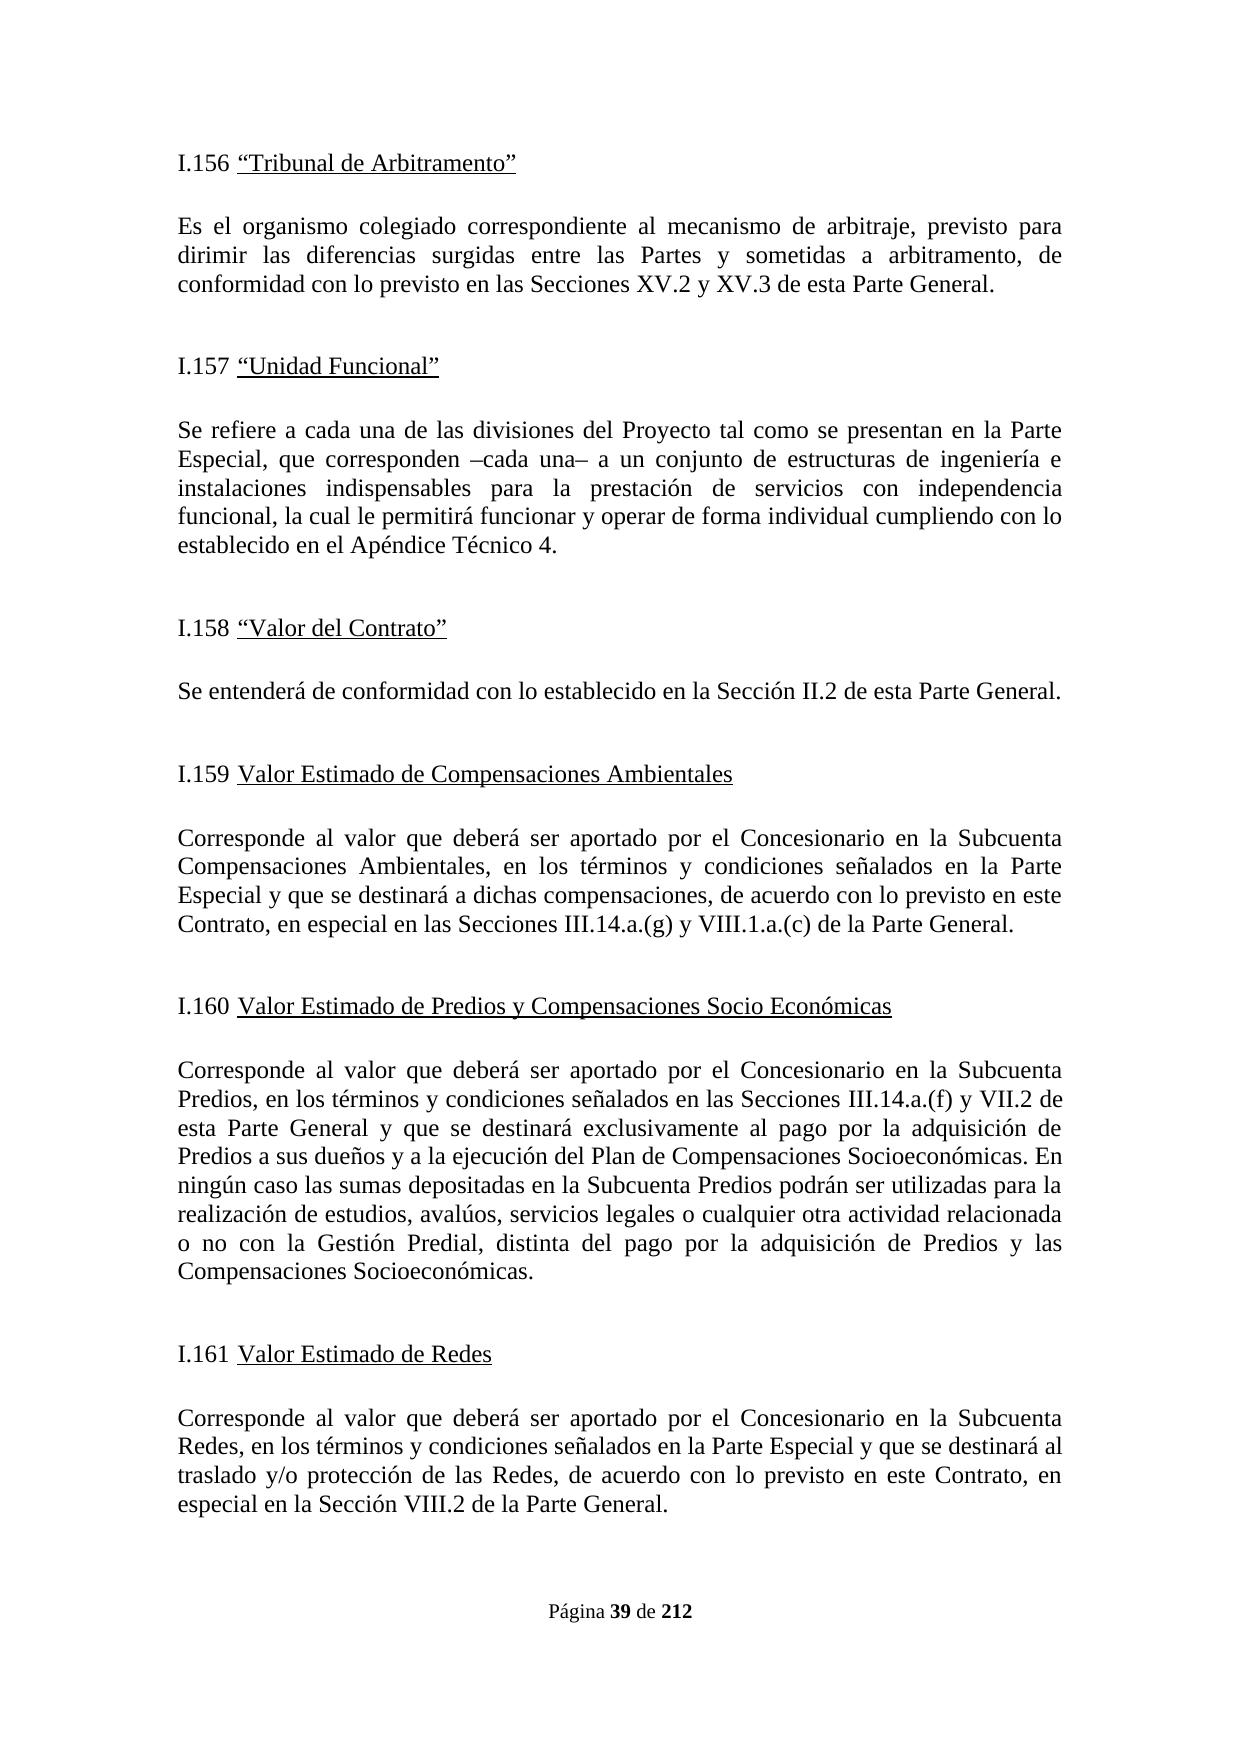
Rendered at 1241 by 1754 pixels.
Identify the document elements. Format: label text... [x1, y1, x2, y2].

text Se entenderá de conformidad con lo establecido en la Sección 2.2 de esta Parte General. [177, 676, 1063, 705]
text Corresponde al valor que deberá ser aportado por el Concesionario en la Subcuenta Redes, en los términos y condiciones señalados en la Parte Especial y que se destinará al traslado y/o protección de las Redes, de acuerdo con lo previsto en este Contrato, en especial en la Sección 8.2 de la Parte General. [177, 1403, 1063, 1518]
text Se refiere a cada una de las divisiones del Proyecto tal como se presentan en la Parte Especial, que corresponden –cada una– a un conjunto de estructuras de ingeniería e instalaciones indispensables para la prestación de servicios con independencia funcional, la cual le permitirá funcionar y operar de forma individual cumpliendo con lo establecido en el Apéndice Técnico 4. [177, 415, 1063, 559]
subtitle “Tribunal de Arbitramento” [177, 148, 1063, 176]
subtitle “Valor del Contrato” [177, 613, 1063, 641]
text Corresponde al valor que deberá ser aportado por el Concesionario en la Subcuenta Compensaciones Ambientales, en los términos y condiciones señalados en la Parte Especial y que se destinará a dichas compensaciones, de acuerdo con lo previsto en este Contrato, en especial en las Secciones 3.14(g) y 8.1(c) de la Parte General. [177, 823, 1063, 938]
subtitle Valor Estimado de Predios y Compensaciones Socio Económicas [177, 991, 1063, 1020]
text Corresponde al valor que deberá ser aportado por el Concesionario en la Subcuenta Predios, en los términos y condiciones señalados en las Secciones 3.14(f) y 7.2 de esta Parte General y que se destinará exclusivamente al pago por la adquisición de Predios a sus dueños y a la ejecución del Plan de Compensaciones Socioeconómicas. En ningún caso las sumas depositadas en la Subcuenta Predios podrán ser utilizadas para la realización de estudios, avalúos, servicios legales o cualquier otra actividad relacionada o no con la Gestión Predial, distinta del pago por la adquisición de Predios y las Compensaciones Socioeconómicas. [177, 1055, 1063, 1285]
subtitle Valor Estimado de Compensaciones Ambientales [177, 759, 1063, 788]
subtitle “Unidad Funcional” [177, 351, 1063, 380]
text Es el organismo colegiado correspondiente al mecanismo de arbitraje, previsto para dirimir las diferencias surgidas entre las Partes y sometidas a arbitramento, de conformidad con lo previsto en las Secciones 15.2 y 15.3 de esta Parte General. [177, 211, 1063, 298]
subtitle Valor Estimado de Redes [177, 1339, 1063, 1368]
